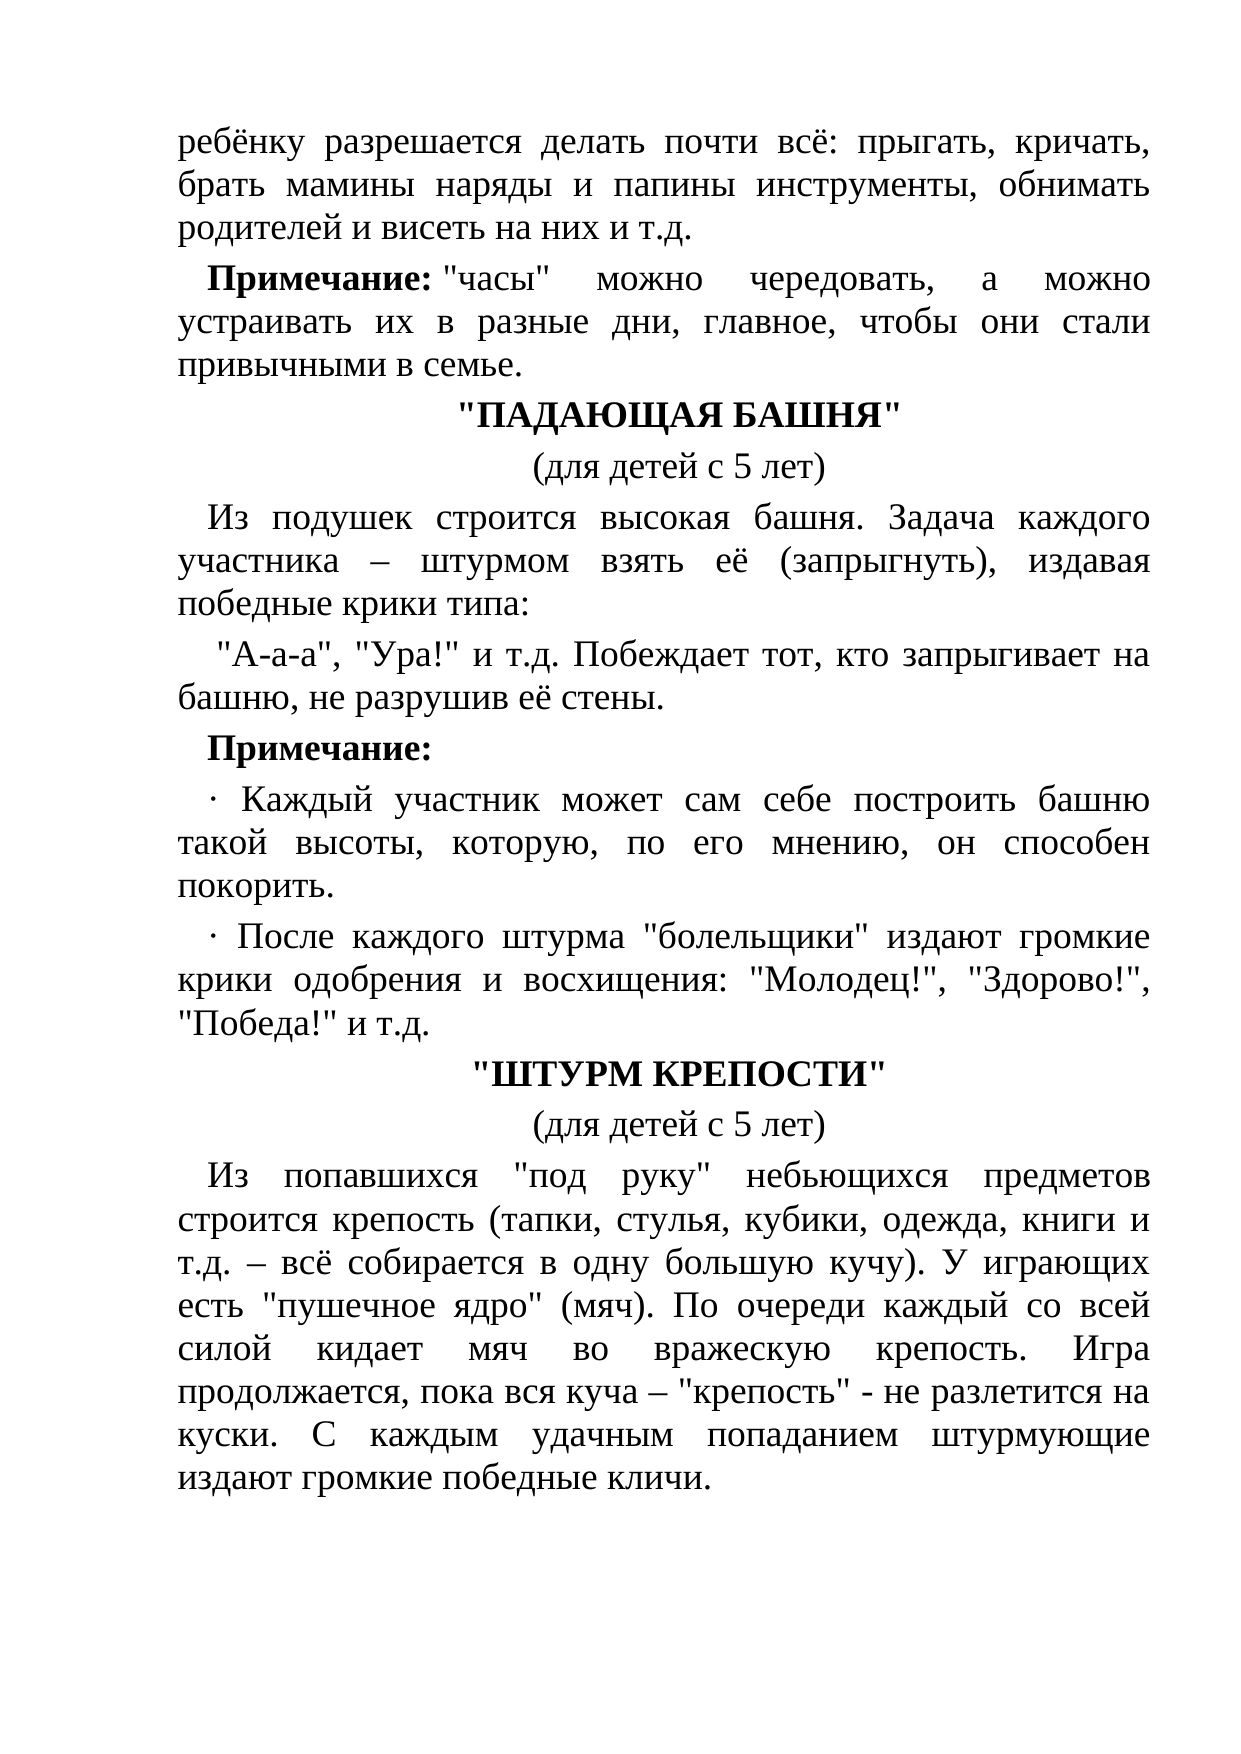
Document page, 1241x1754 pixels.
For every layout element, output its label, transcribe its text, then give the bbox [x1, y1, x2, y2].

text "А-а-а", "Ура!" и т.д. Побеждает тот, кто запрыгивает на башню, не разрушив её стены. [177, 632, 1152, 718]
text "ПАДАЮЩАЯ БАШНЯ" [177, 392, 1152, 436]
text Из попавшихся "под руку" небьющихся предметов строится крепость (тапки, стулья, кубики, одежда, книги и т.д. – всё собирается в одну большую кучу). У играющих есть "пушечное ядро" (мяч). По очереди каждый со всей силой кидает мяч во вражескую крепость. Игра продолжается, пока вся куча – "крепость" - не разлетится на куски. С каждым удачным попаданием штурмующие издают громкие победные кличи. [177, 1153, 1152, 1498]
text "ШТУРМ КРЕПОСТИ" [177, 1051, 1152, 1094]
text · Каждый участник может сам себе построить башню такой высоты, которую, по его мнению, он способен покорить. [177, 777, 1152, 906]
text · После каждого штурма "болельщики" издают громкие крики одобрения и восхищения: "Молодец!", "Здорово!", "Победа!" и т.д. [177, 914, 1152, 1043]
text Примечание: "часы" можно чередовать, а можно устраивать их в разные дни, главное, чтобы они стали привычными в семье. [177, 255, 1152, 385]
text Примечание: [177, 726, 1152, 769]
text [177, 118, 1152, 247]
text (для детей с 5 лет) [177, 1102, 1152, 1145]
text Из подушек строится высокая башня. Задача каждого участника – штурмом взять её (запрыгнуть), издавая победные крики типа: [177, 494, 1152, 624]
text (для детей с 5 лет) [177, 443, 1152, 487]
